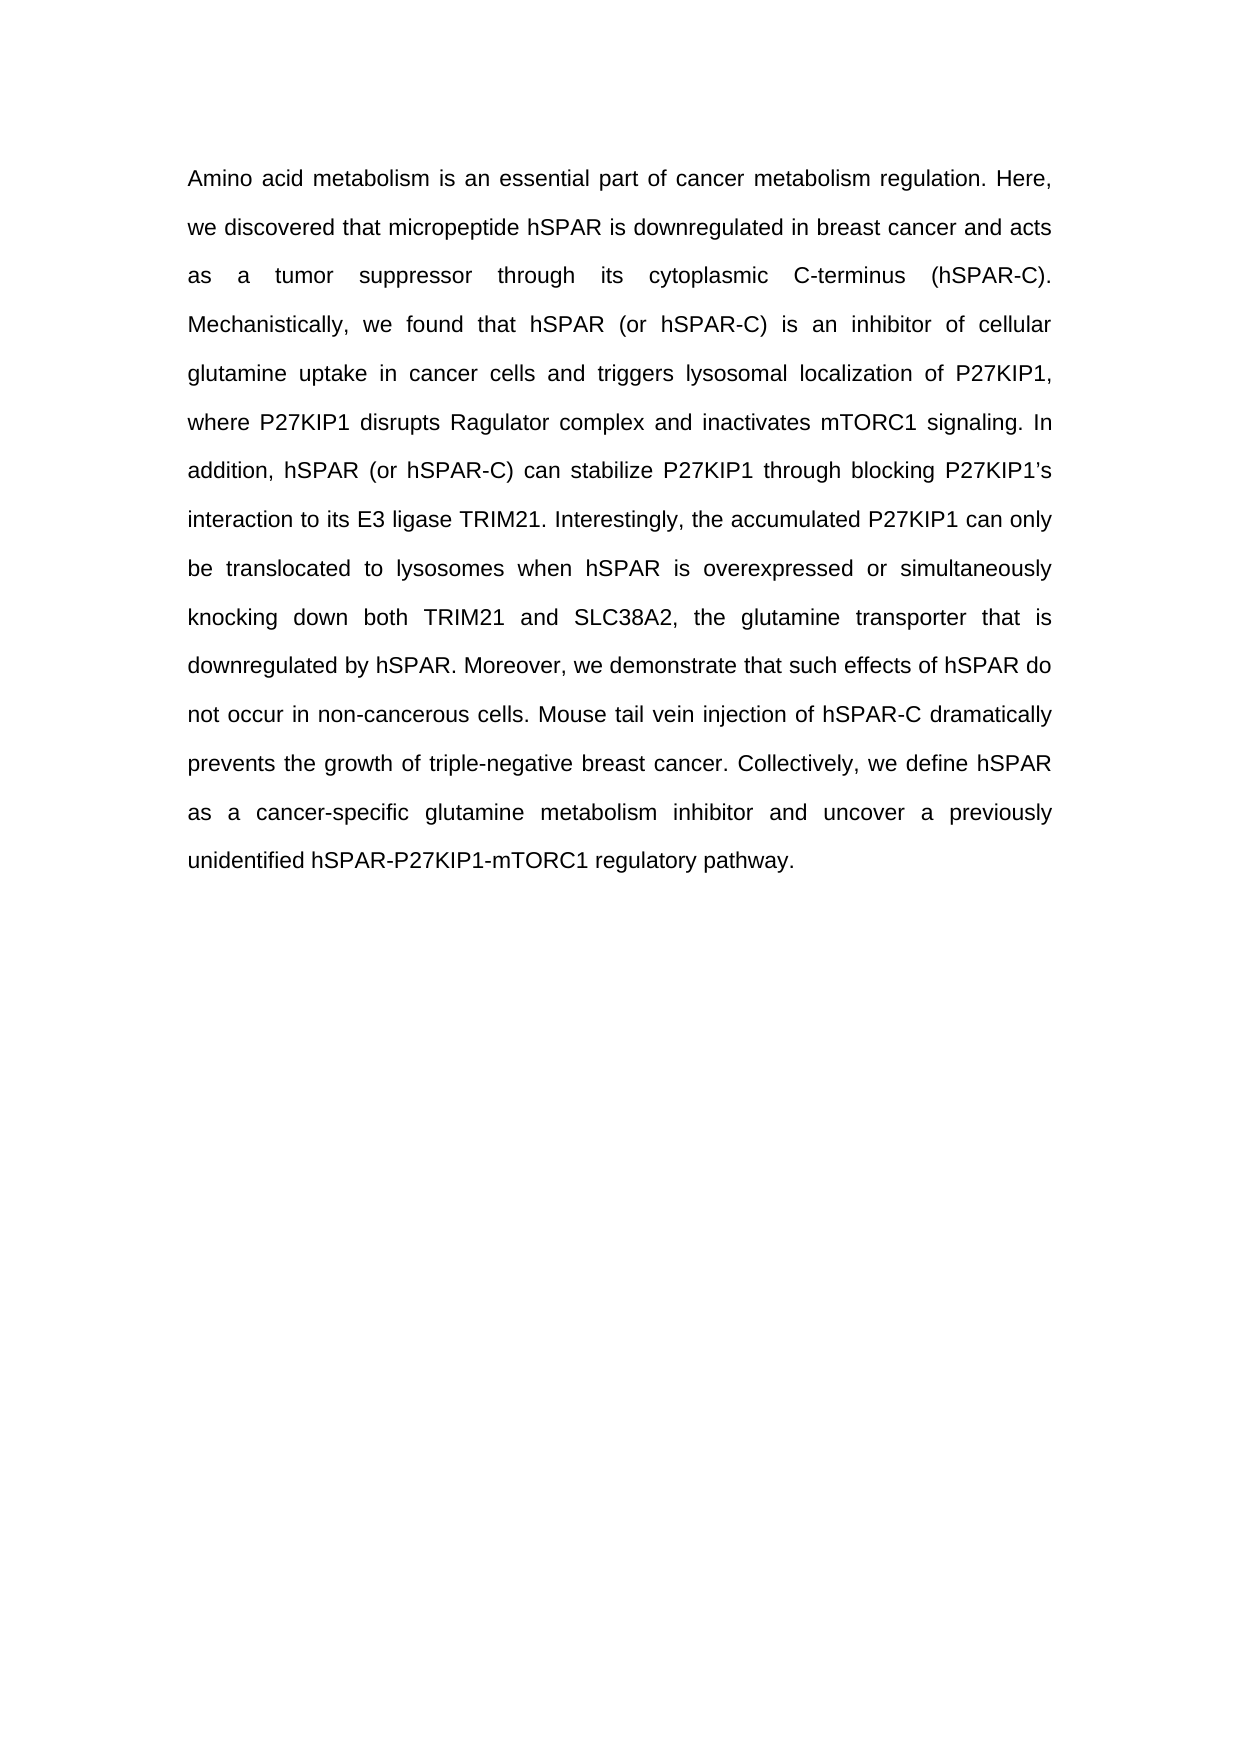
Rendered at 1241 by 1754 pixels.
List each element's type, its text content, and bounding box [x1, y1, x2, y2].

text Amino acid metabolism is an essential part of cancer metabolism regulation. Here, we discovered that micropeptide hSPAR is downregulated in breast cancer and acts as a tumor suppressor through its cytoplasmic C-terminus (hSPAR-C). Mechanistically, we found that hSPAR (or hSPAR-C) is an inhibitor of cellular glutamine uptake in cancer cells and triggers lysosomal localization of P27KIP1, where P27KIP1 disrupts Ragulator complex and inactivates mTORC1 signaling. In addition, hSPAR (or hSPAR-C) can stabilize P27KIP1 through blocking P27KIP1’s interaction to its E3 ligase TRIM21. Interestingly, the accumulated P27KIP1 can only be translocated to lysosomes when hSPAR is overexpressed or simultaneously knocking down both TRIM21 and SLC38A2, the glutamine transporter that is downregulated by hSPAR. Moreover, we demonstrate that such effects of hSPAR do not occur in non-cancerous cells. Mouse tail vein injection of hSPAR-C dramatically prevents the growth of triple-negative breast cancer. Collectively, we define hSPAR as a cancer-specific glutamine metabolism inhibitor and uncover a previously unidentified hSPAR-P27KIP1-mTORC1 regulatory pathway. [187, 162, 1053, 877]
